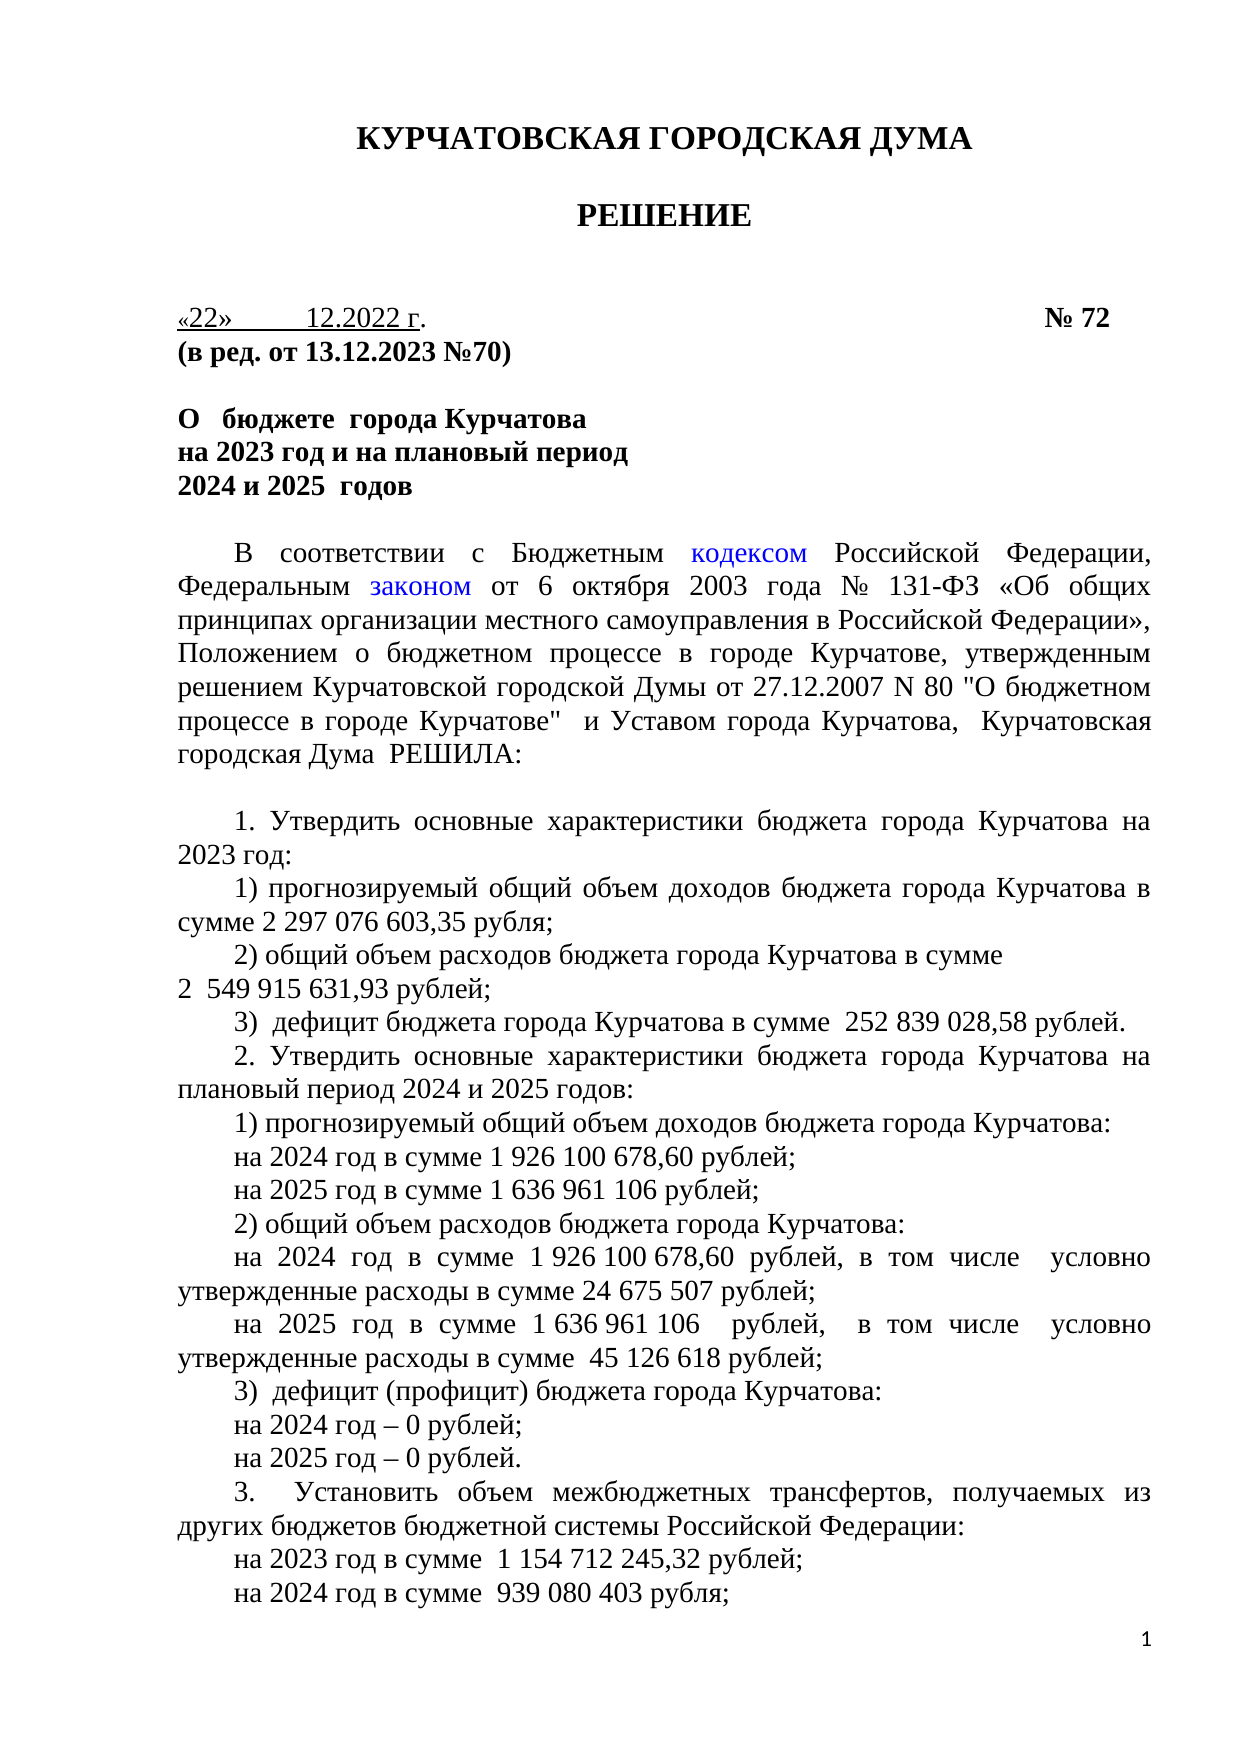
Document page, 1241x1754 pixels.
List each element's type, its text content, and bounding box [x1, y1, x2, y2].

text на 2024 год в сумме 939 080 403 рубля; [177, 1575, 1152, 1608]
text на 2025 год – 0 рублей. [177, 1441, 1152, 1474]
text «22» 12.2022 г. № 72 [177, 300, 1152, 334]
text 2) общий объем расходов бюджета города Курчатова: [177, 1206, 1152, 1239]
text на 2023 год в сумме 1 154 712 245,32 рублей; [177, 1541, 1152, 1575]
text 3) дефицит бюджета города Курчатова в сумме 252 839 028,58 рублей. [177, 1004, 1152, 1038]
text 3) дефицит (профицит) бюджета города Курчатова: [177, 1373, 1152, 1407]
text В соответствии с Бюджетным кодексом Российской Федерации, Федеральным законом от 6 октября 2003 года № 131-ФЗ «Об общих принципах организации местного самоуправления в Российской Федерации», Положением о бюджетном процессе в городе Курчатове, утвержденным решением Курчатовской городской Думы от 27.12.2007 N 80 "О бюджетном процессе в городе Курчатове" и Уставом города Курчатова, Курчатовская городская Дума РЕШИЛА: [177, 535, 1152, 770]
text 1) прогнозируемый общий объем доходов бюджета города Курчатова в сумме 2 297 076 603,35 рубля; [177, 870, 1152, 937]
text 2024 и 2025 годов [177, 468, 1152, 501]
text на 2024 год – 0 рублей; [177, 1407, 1152, 1441]
text на 2023 год и на плановый период [177, 434, 1152, 468]
text 1. Утвердить основные характеристики бюджета города Курчатова на 2023 год: [177, 803, 1152, 870]
text на 2025 год в сумме 1 636 961 106 рублей, в том числе условно утвержденные расходы в сумме 45 126 618 рублей; [177, 1306, 1152, 1373]
text на 2025 год в сумме 1 636 961 106 рублей; [177, 1172, 1152, 1206]
text 1) прогнозируемый общий объем доходов бюджета города Курчатова: [177, 1105, 1152, 1139]
text О бюджете города Курчатова [177, 401, 1152, 434]
text 2) общий объем расходов бюджета города Курчатова в сумме [177, 937, 1152, 971]
text РЕШЕНИЕ [177, 195, 1152, 233]
text 2. Утвердить основные характеристики бюджета города Курчатова на плановый период 2024 и 2025 годов: [177, 1038, 1152, 1105]
text на 2024 год в сумме 1 926 100 678,60 рублей; [177, 1139, 1152, 1172]
text 3. Установить объем межбюджетных трансфертов, получаемых из других бюджетов бюджетной системы Российской Федерации: [177, 1474, 1152, 1541]
text 2 549 915 631,93 рублей; [177, 971, 1152, 1004]
text (в ред. от 13.12.2023 №70) [177, 334, 1152, 367]
text КУРЧАТОВСКАЯ ГОРОДСКАЯ ДУМА [177, 118, 1152, 156]
text на 2024 год в сумме 1 926 100 678,60 рублей, в том числе условно утвержденные расходы в сумме 24 675 507 рублей; [177, 1239, 1152, 1306]
